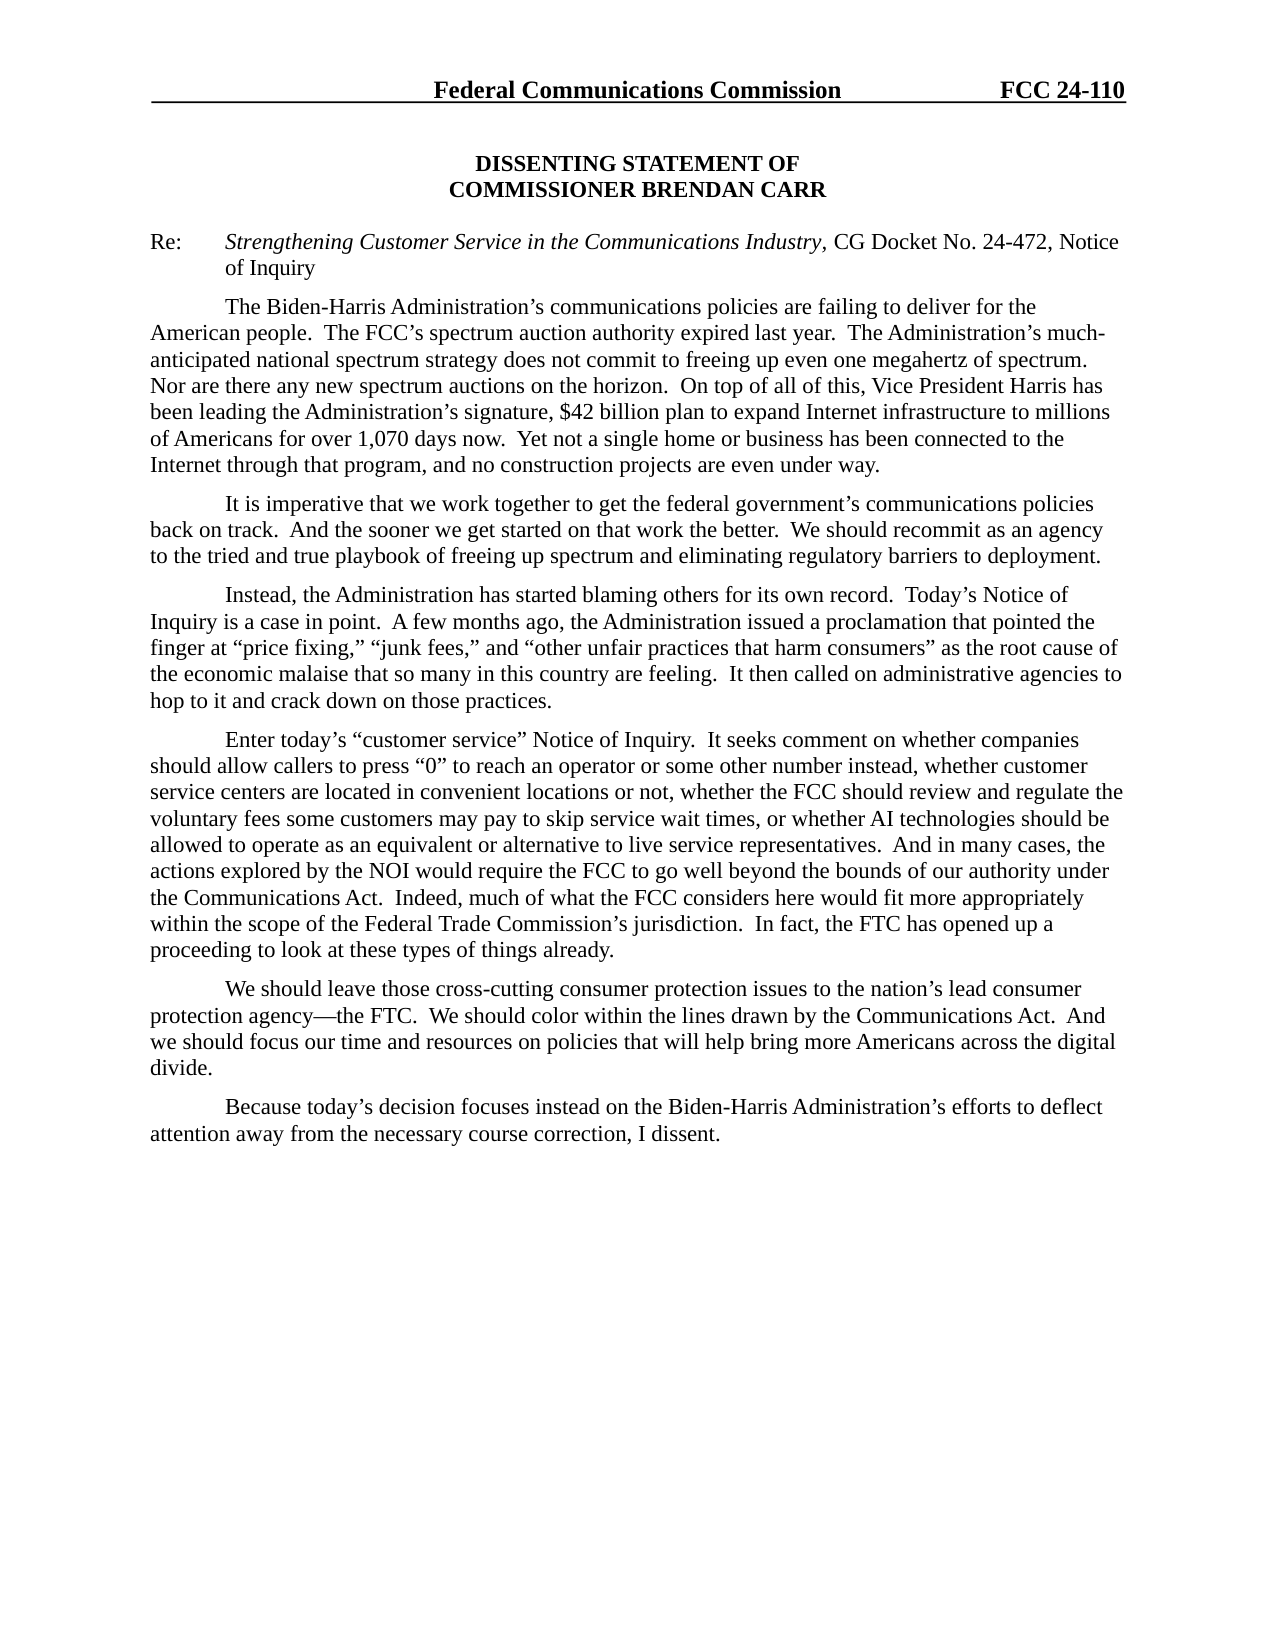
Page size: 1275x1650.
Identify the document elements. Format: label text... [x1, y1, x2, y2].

text We should leave those cross-cutting consumer protection issues to the nation’s lead consumer protection agency—the FTC. We should color within the lines drawn by the Communications Act. And we should focus our time and resources on policies that will help bring more Americans across the digital divide. [150, 975, 1125, 1081]
text DISSENTING STATEMENT OF [150, 150, 1125, 176]
text It is imperative that we work together to get the federal government’s communications policies back on track. And the sooner we get started on that work the better. We should recommit as an agency to the tried and true playbook of freeing up spectrum and eliminating regulatory barriers to deployment. [150, 490, 1125, 569]
text Instead, the Administration has started blaming others for its own record. Today’s Notice of Inquiry is a case in point. A few months ago, the Administration issued a proclamation that pointed the finger at “price fixing,” “junk fees,” and “other unfair practices that harm consumers” as the root cause of the economic malaise that so many in this country are feeling. It then called on administrative agencies to hop to it and crack down on those practices. [150, 581, 1125, 713]
text Because today’s decision focuses instead on the Biden-Harris Administration’s efforts to deflect attention away from the necessary course correction, I dissent. [150, 1093, 1125, 1146]
text Re: Strengthening Customer Service in the Communications Industry, CG Docket No. 24-472, Notice of Inquiry [150, 228, 1125, 280]
text Enter today’s “customer service” Notice of Inquiry. It seeks comment on whether companies should allow callers to press “0” to reach an operator or some other number instead, whether customer service centers are located in convenient locations or not, whether the FCC should review and regulate the voluntary fees some customers may pay to skip service wait times, or whether AI technologies should be allowed to operate as an equivalent or alternative to live service representatives. And in many cases, the actions explored by the NOI would require the FCC to go well beyond the bounds of our authority under the Communications Act. Indeed, much of what the FCC considers here would fit more appropriately within the scope of the Federal Trade Commission’s jurisdiction. In fact, the FTC has opened up a proceeding to look at these types of things already. [150, 726, 1125, 963]
text COMMISSIONER BRENDAN CARR [150, 176, 1125, 203]
text The Biden-Harris Administration’s communications policies are failing to deliver for the American people. The FCC’s spectrum auction authority expired last year. The Administration’s much-anticipated national spectrum strategy does not commit to freeing up even one megahertz of spectrum. Nor are there any new spectrum auctions on the horizon. On top of all of this, Vice President Harris has been leading the Administration’s signature, $42 billion plan to expand Internet infrastructure to millions of Americans for over 1,070 days now. Yet not a single home or business has been connected to the Internet through that program, and no construction projects are even under way. [150, 293, 1125, 477]
